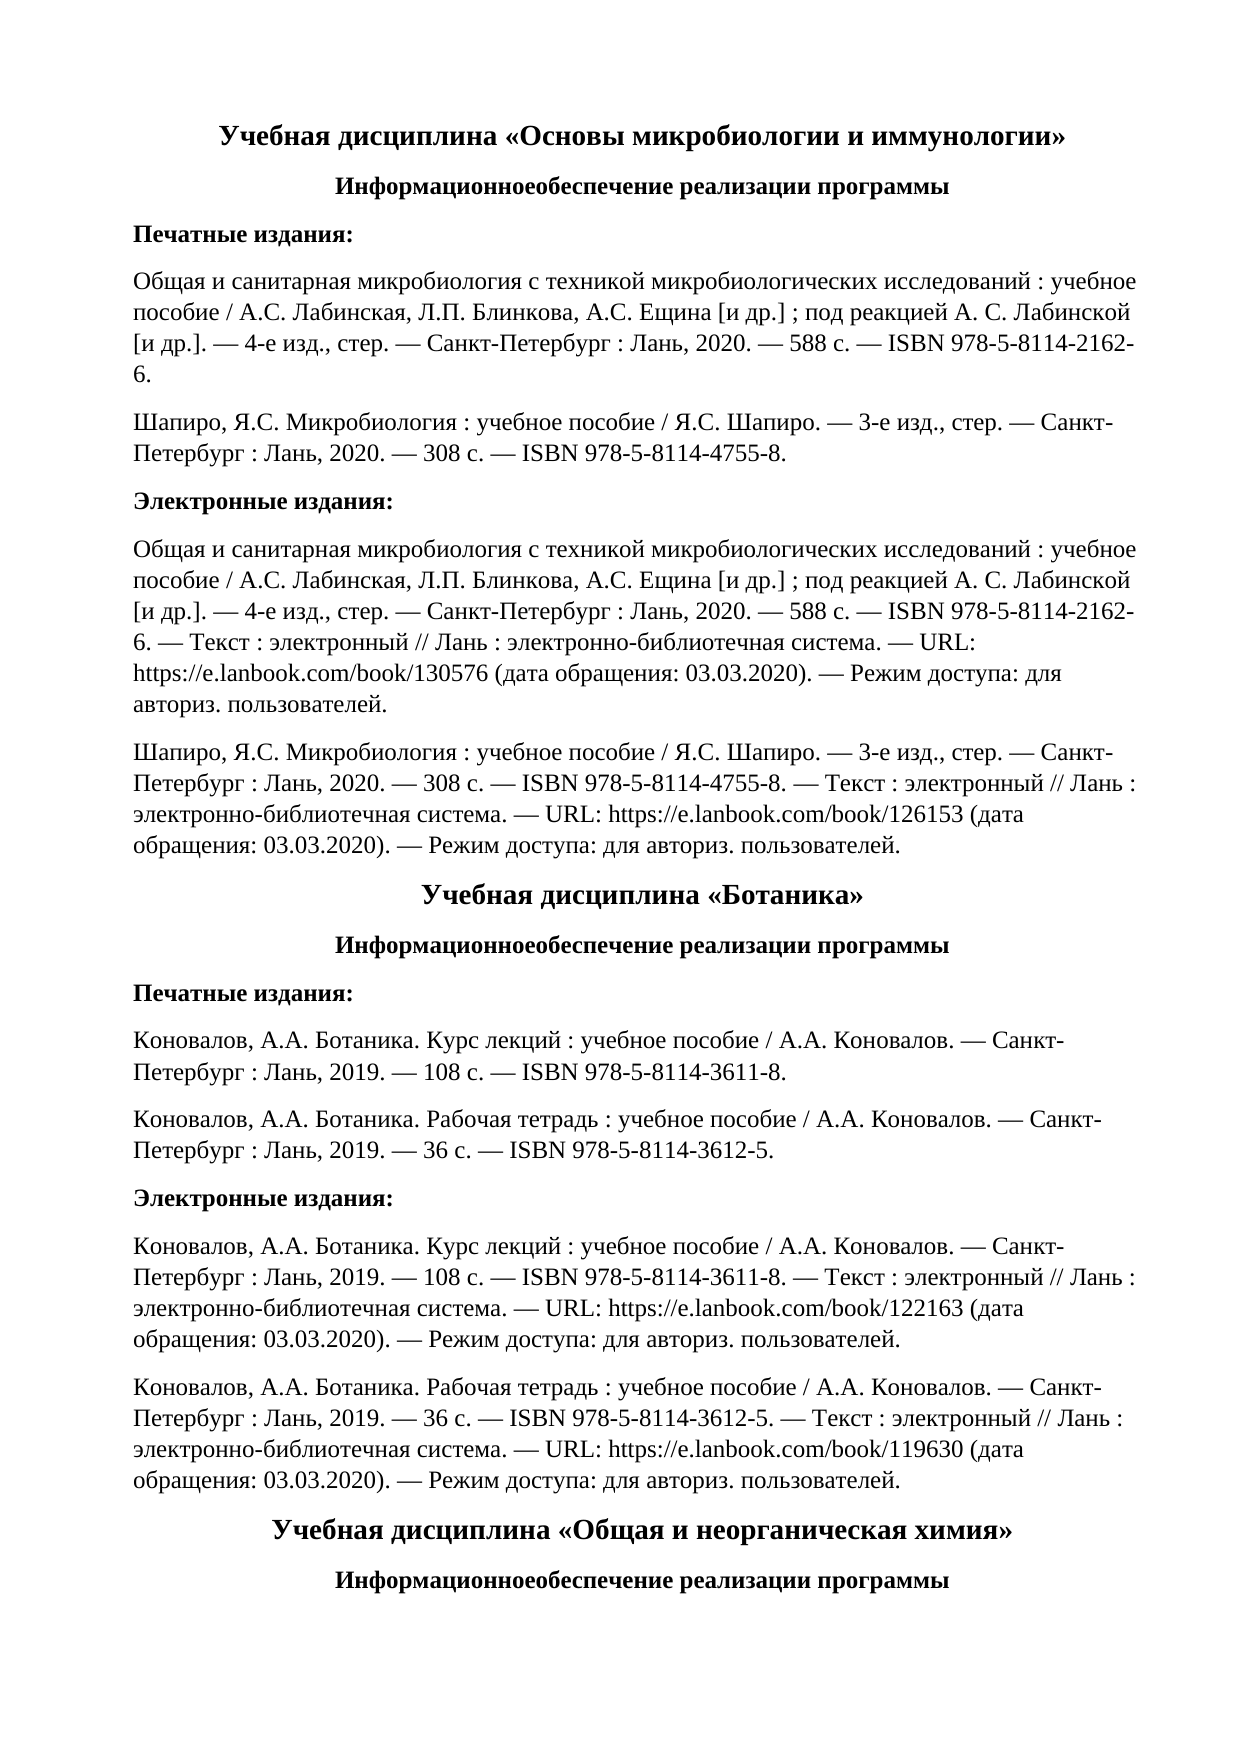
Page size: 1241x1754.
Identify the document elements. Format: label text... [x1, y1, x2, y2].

text Коновалов, А.А. Ботаника. Рабочая тетрадь : учебное пособие / А.А. Коновалов. — Санкт-Петербург : Лань, 2019. — 36 с. — ISBN 978-5-8114-3612-5. — Текст : электронный // Лань : электронно-библиотечная система. — URL: https://e.lanbook.com/book/119630 (дата обращения: 03.03.2020). — Режим доступа: для авториз. пользователей. [133, 1372, 1152, 1493]
text Коновалов, А.А. Ботаника. Рабочая тетрадь : учебное пособие / А.А. Коновалов. — Санкт-Петербург : Лань, 2019. — 36 с. — ISBN 978-5-8114-3612-5. [133, 1104, 1152, 1164]
text Учебная дисциплина «Основы микробиологии и иммунологии» [133, 118, 1152, 152]
text Коновалов, А.А. Ботаника. Курс лекций : учебное пособие / А.А. Коновалов. — Санкт-Петербург : Лань, 2019. — 108 с. — ISBN 978-5-8114-3611-8. — Текст : электронный // Лань : электронно-библиотечная система. — URL: https://e.lanbook.com/book/122163 (дата обращения: 03.03.2020). — Режим доступа: для авториз. пользователей. [133, 1231, 1152, 1353]
text Электронные издания: [133, 486, 1152, 515]
text Учебная дисциплина «Общая и неорганическая химия» [133, 1512, 1152, 1546]
text Учебная дисциплина «Ботаника» [133, 877, 1152, 911]
text Информационноеобеспечение реализации программы [133, 171, 1152, 200]
text Печатные издания: [133, 978, 1152, 1007]
text Коновалов, А.А. Ботаника. Курс лекций : учебное пособие / А.А. Коновалов. — Санкт-Петербург : Лань, 2019. — 108 с. — ISBN 978-5-8114-3611-8. [133, 1026, 1152, 1085]
text Шапиро, Я.С. Микробиология : учебное пособие / Я.С. Шапиро. — 3-е изд., стер. — Санкт-Петербург : Лань, 2020. — 308 с. — ISBN 978-5-8114-4755-8. [133, 407, 1152, 467]
text Информационноеобеспечение реализации программы [133, 930, 1152, 959]
text Общая и санитарная микробиология с техникой микробиологических исследований : учебное пособие / А.С. Лабинская, Л.П. Блинкова, А.С. Ещина [и др.] ; под реакцией А. С. Лабинской [и др.]. — 4-е изд., стер. — Санкт-Петербург : Лань, 2020. — 588 с. — ISBN 978-5-8114-2162-6. [133, 266, 1152, 388]
text Печатные издания: [133, 219, 1152, 247]
text Информационноеобеспечение реализации программы [133, 1565, 1152, 1594]
text Общая и санитарная микробиология с техникой микробиологических исследований : учебное пособие / А.С. Лабинская, Л.П. Блинкова, А.С. Ещина [и др.] ; под реакцией А. С. Лабинской [и др.]. — 4-е изд., стер. — Санкт-Петербург : Лань, 2020. — 588 с. — ISBN 978-5-8114-2162-6. — Текст : электронный // Лань : электронно-библиотечная система. — URL: https://e.lanbook.com/book/130576 (дата обращения: 03.03.2020). — Режим доступа: для авториз. пользователей. [133, 534, 1152, 718]
text Шапиро, Я.С. Микробиология : учебное пособие / Я.С. Шапиро. — 3-е изд., стер. — Санкт-Петербург : Лань, 2020. — 308 с. — ISBN 978-5-8114-4755-8. — Текст : электронный // Лань : электронно-библиотечная система. — URL: https://e.lanbook.com/book/126153 (дата обращения: 03.03.2020). — Режим доступа: для авториз. пользователей. [133, 737, 1152, 858]
text Электронные издания: [133, 1183, 1152, 1212]
